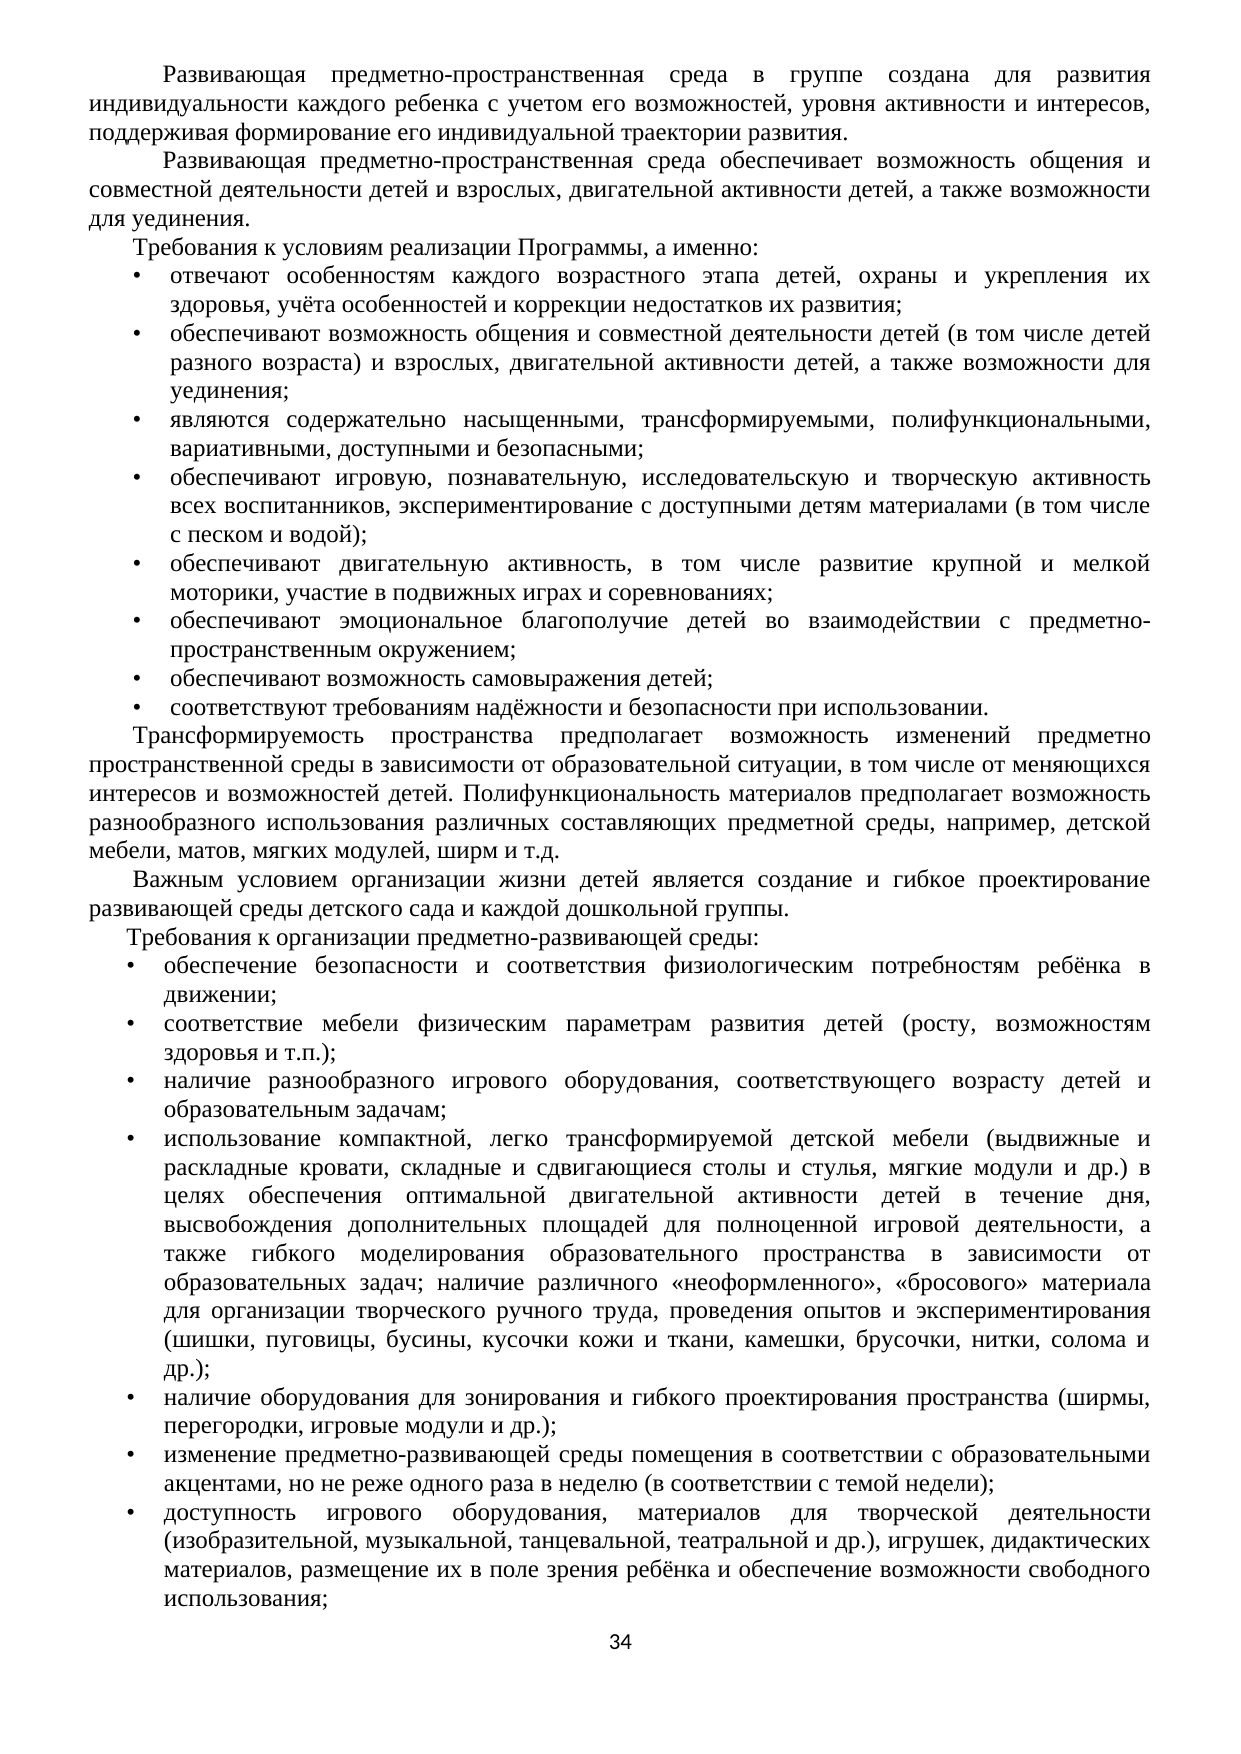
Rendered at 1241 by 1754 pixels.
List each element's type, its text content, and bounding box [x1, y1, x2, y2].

list соответствуют требованиям надёжности и безопасности при использовании. [132, 692, 1152, 720]
list обеспечение безопасности и соответствия физиологическим потребностям ребёнка в движении; [126, 950, 1152, 1008]
list являются содержательно насыщенными, трансформируемыми, полифункциональными, вариативными, доступными и безопасными; [132, 404, 1152, 462]
text Трансформируемость пространства предполагает возможность изменений предметно пространственной среды в зависимости от образовательной ситуации, в том числе от меняющихся интересов и возможностей детей. Полифункциональность материалов предполагает возможность разнообразного использования различных составляющих предметной среды, например, детской мебели, матов, мягких модулей, ширм и т.д. [89, 720, 1152, 864]
list обеспечивают эмоциональное благополучие детей во взаимодействии с предметно-пространственным окружением; [132, 605, 1152, 663]
text Требования к организации предметно-развивающей среды: [89, 922, 1152, 950]
text Развивающая предметно-пространственная среда обеспечивает возможность общения и совместной деятельности детей и взрослых, двигательной активности детей, а также возможности для уединения. [89, 145, 1152, 232]
list использование компактной, легко трансформируемой детской мебели (выдвижные и раскладные кровати, складные и сдвигающиеся столы и стулья, мягкие модули и др.) в целях обеспечения оптимальной двигательной активности детей в течение дня, высвобождения дополнительных площадей для полноценной игровой деятельности, а также гибкого моделирования образовательного пространства в зависимости от образовательных задач; наличие различного «неоформленного», «бросового» материала для организации творческого ручного труда, проведения опытов и экспериментирования (шишки, пуговицы, бусины, кусочки кожи и ткани, камешки, брусочки, нитки, солома и др.); [126, 1123, 1152, 1382]
text Развивающая предметно-пространственная среда в группе создана для развития индивидуальности каждого ребенка с учетом его возможностей, уровня активности и интересов, поддерживая формирование его индивидуальной траектории развития. [89, 59, 1152, 145]
list наличие разнообразного игрового оборудования, соответствующего возрасту детей и образовательным задачам; [126, 1065, 1152, 1123]
text Важным условием организации жизни детей является создание и гибкое проектирование развивающей среды детского сада и каждой дошкольной группы. [89, 864, 1152, 922]
list обеспечивают возможность самовыражения детей; [132, 663, 1152, 692]
list Требования к условиям реализации Программы, а именно: [89, 232, 1152, 260]
list изменение предметно-развивающей среды помещения в соответствии с образовательными акцентами, но не реже одного раза в неделю (в соответствии с темой недели); [126, 1439, 1152, 1497]
list отвечают особенностям каждого возрастного этапа детей, охраны и укрепления их здоровья, учёта особенностей и коррекции недостатков их развития; [132, 260, 1152, 318]
list обеспечивают игровую, познавательную, исследовательскую и творческую активность всех воспитанников, экспериментирование с доступными детям материалами (в том числе с песком и водой); [132, 462, 1152, 548]
list наличие оборудования для зонирования и гибкого проектирования пространства (ширмы, перегородки, игровые модули и др.); [126, 1382, 1152, 1439]
list доступность игрового оборудования, материалов для творческой деятельности (изобразительной, музыкальной, танцевальной, театральной и др.), игрушек, дидактических материалов, размещение их в поле зрения ребёнка и обеспечение возможности свободного использования; [126, 1497, 1152, 1612]
list соответствие мебели физическим параметрам развития детей (росту, возможностям здоровья и т.п.); [126, 1008, 1152, 1065]
list обеспечивают двигательную активность, в том числе развитие крупной и мелкой моторики, участие в подвижных играх и соревнованиях; [132, 548, 1152, 605]
list обеспечивают возможность общения и совместной деятельности детей (в том числе детей разного возраста) и взрослых, двигательной активности детей, а также возможности для уединения; [132, 318, 1152, 404]
